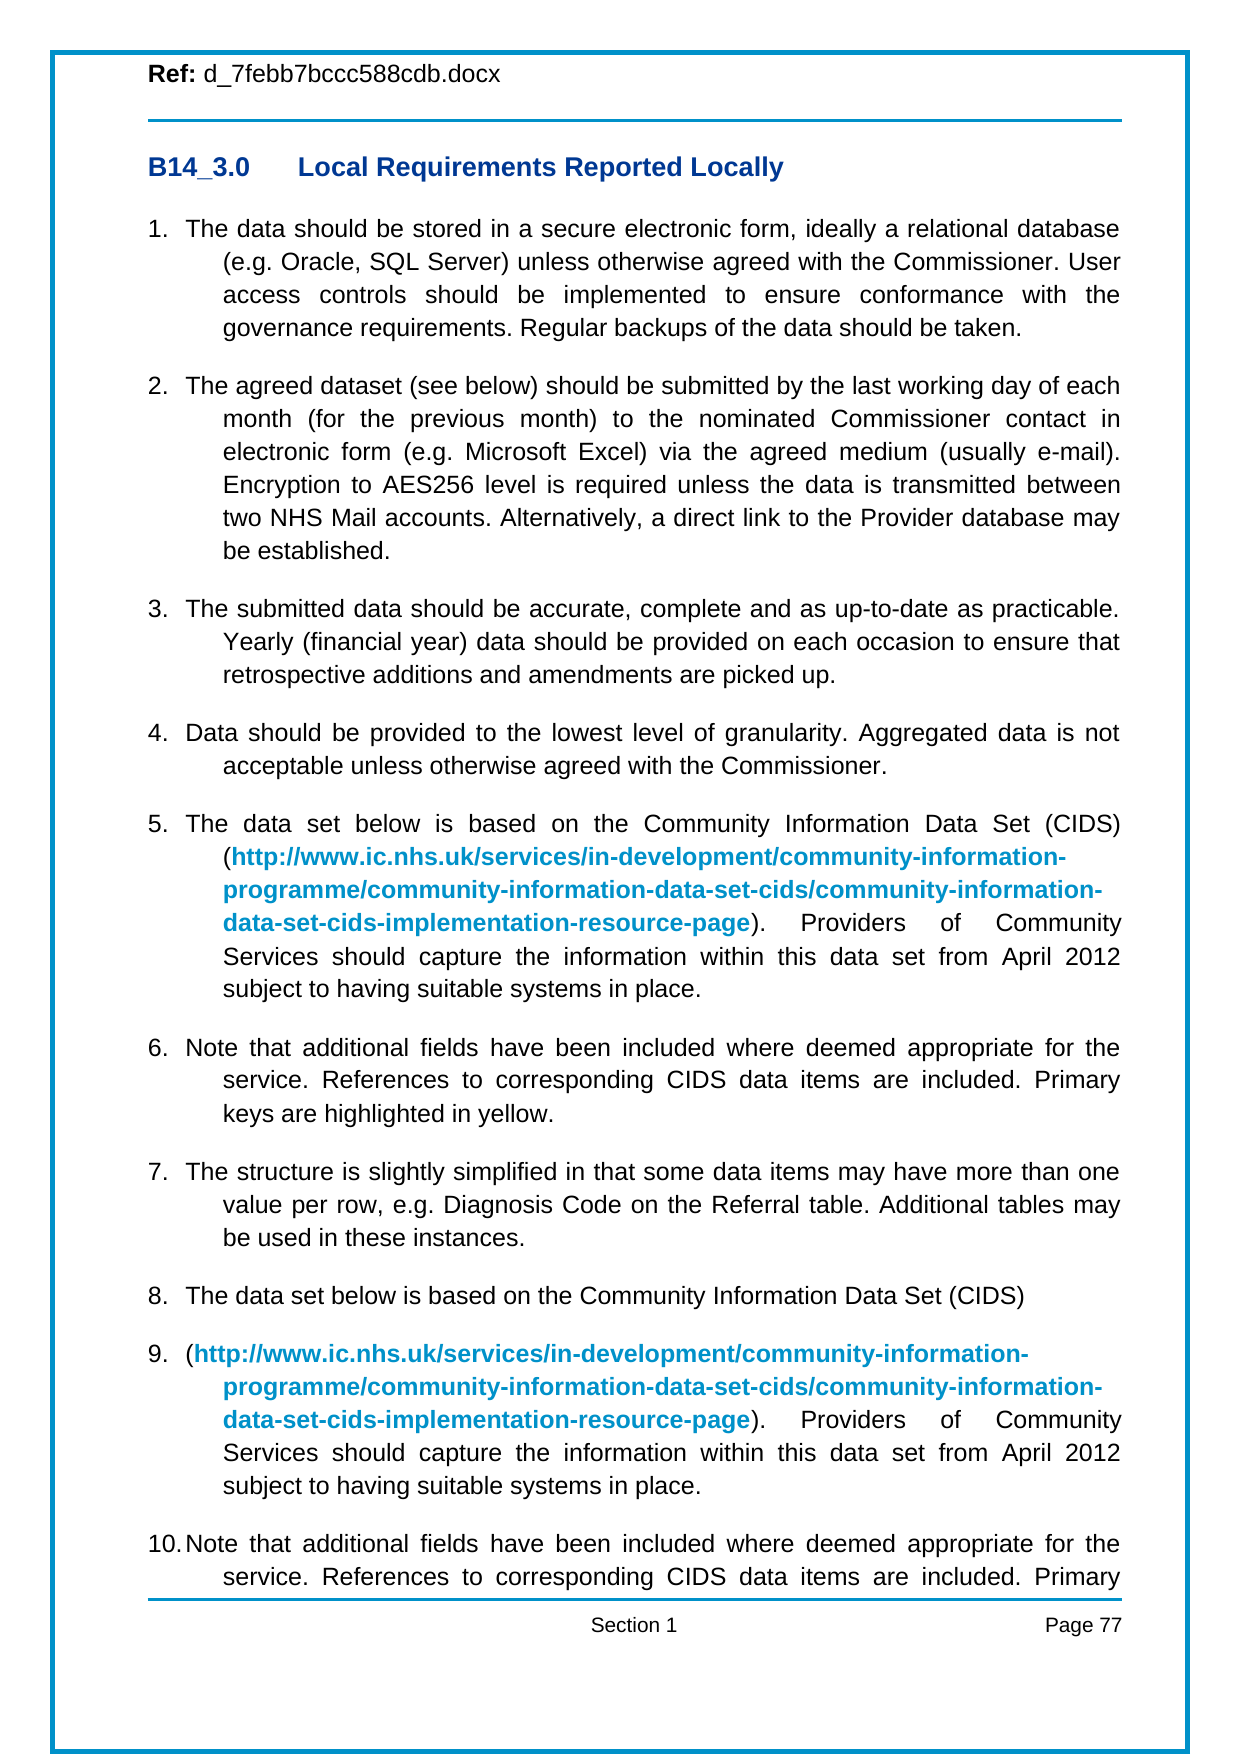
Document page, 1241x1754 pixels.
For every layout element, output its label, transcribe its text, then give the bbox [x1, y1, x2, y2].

list Data should be provided to the lowest level of granularity. Aggregated data is not acceptable unless otherwise agreed with the Commissioner. [148, 718, 1122, 780]
list (http://www.ic.nhs.uk/services/in-development/community-information-programme/community-information-data-set-cids/community-information-data-set-cids-implementation-resource-page). Providers of Community Services should capture the information within this data set from April 2012 subject to having suitable systems in place. [148, 1339, 1122, 1499]
list The data set below is based on the Community Information Data Set (CIDS) [148, 1281, 1122, 1309]
list The data set below is based on the Community Information Data Set (CIDS) (http://www.ic.nhs.uk/services/in-development/community-information-programme/community-information-data-set-cids/community-information-data-set-cids-implementation-resource-page). Providers of Community Services should capture the information within this data set from April 2012 subject to having suitable systems in place. [148, 809, 1122, 1003]
list The data should be stored in a secure electronic form, ideally a relational database (e.g. Oracle, SQL Server) unless otherwise agreed with the Commissioner. User access controls should be implemented to ensure conformance with the governance requirements. Regular backups of the data should be taken. [148, 214, 1122, 342]
list The submitted data should be accurate, complete and as up-to-date as practicable. Yearly (financial year) data should be provided on each occasion to ensure that retrospective additions and amendments are picked up. [148, 594, 1122, 689]
list The structure is slightly simplified in that some data items may have more than one value per row, e.g. Diagnosis Code on the Referral table. Additional tables may be used in these instances. [148, 1157, 1122, 1251]
list The agreed dataset (see below) should be submitted by the last working day of each month (for the previous month) to the nominated Commissioner contact in electronic form (e.g. Microsoft Excel) via the agreed medium (usually e-mail). Encryption to 256 level is required unless the data is transmitted between two NHS Mail accounts. Alternatively, a direct link to the Provider database may be established. [148, 371, 1122, 565]
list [148, 1529, 1122, 1591]
subtitle Local Requirements Reported Locally [148, 151, 1122, 182]
